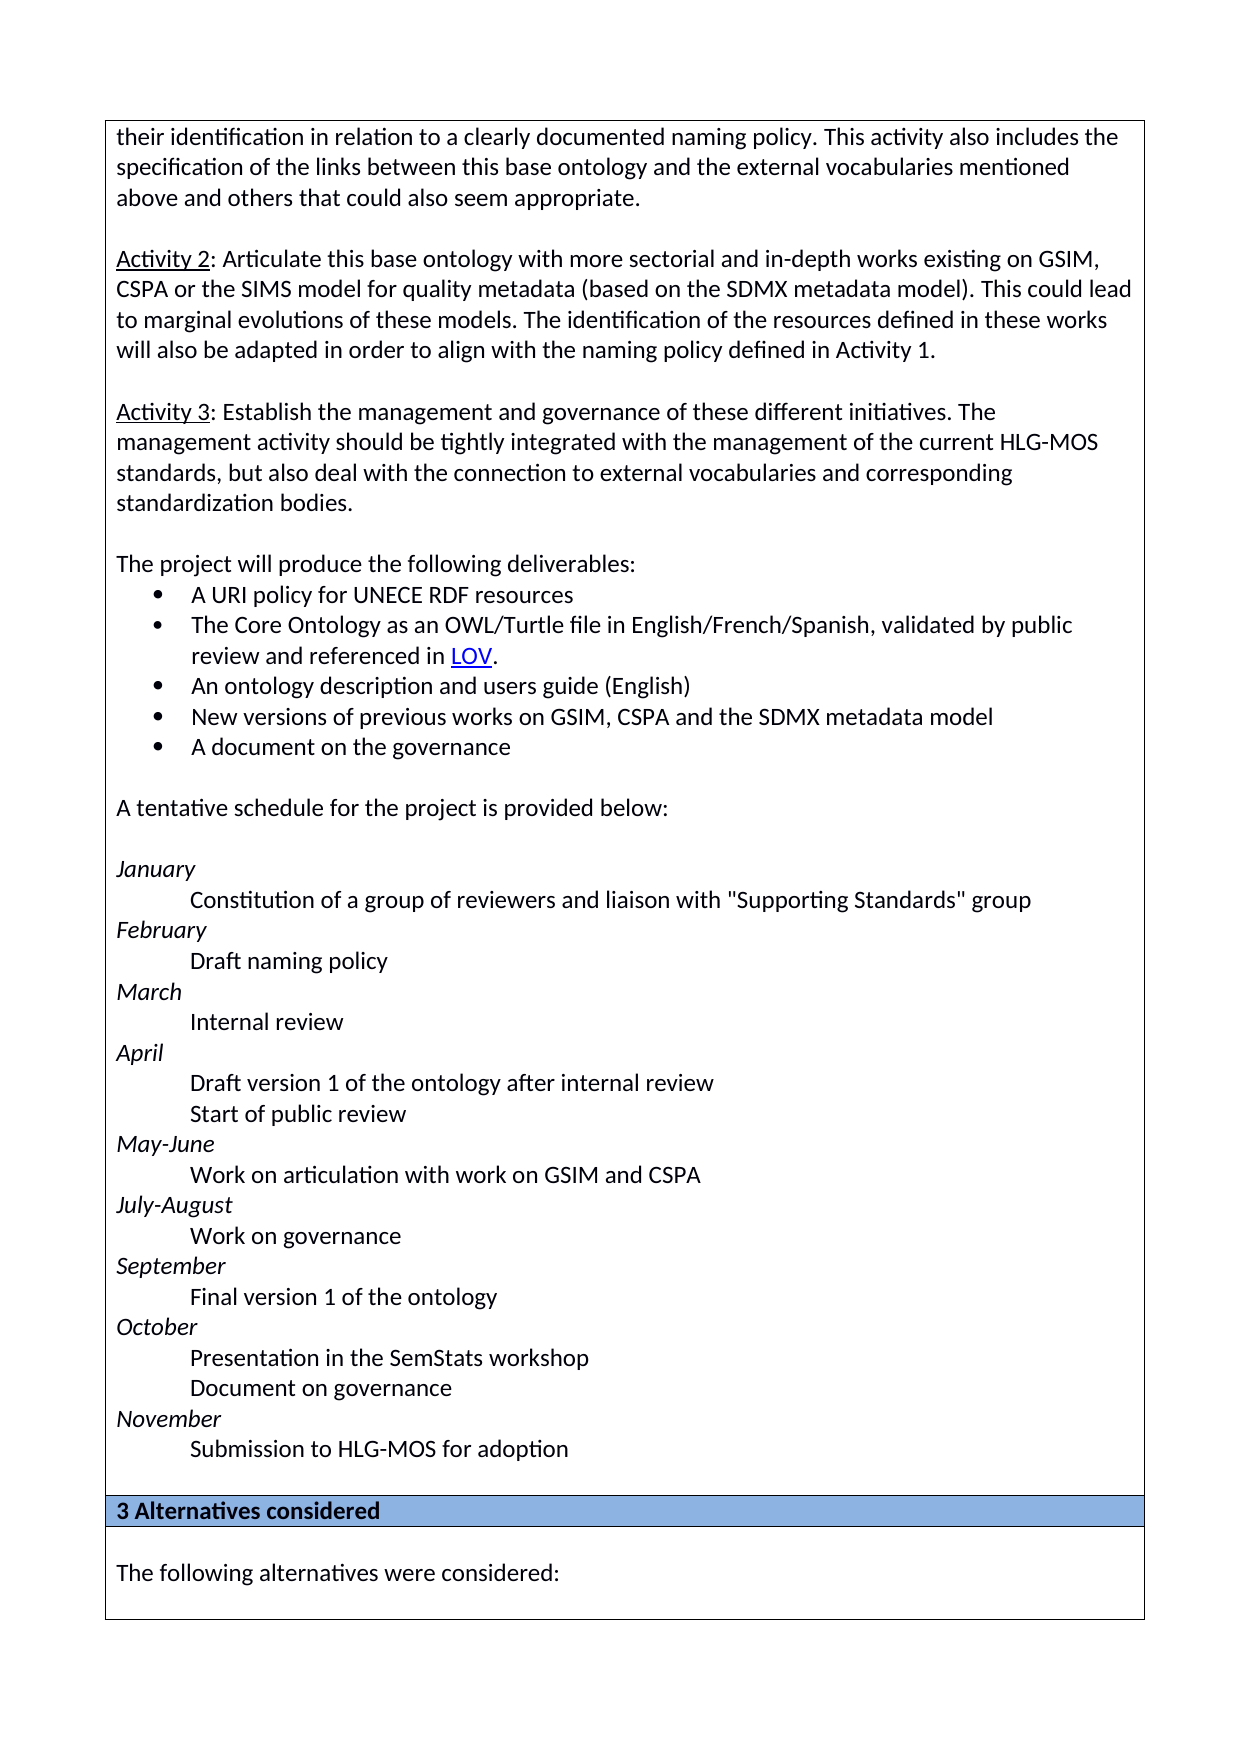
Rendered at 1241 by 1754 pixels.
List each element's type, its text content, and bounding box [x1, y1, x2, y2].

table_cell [106, 1527, 1144, 1619]
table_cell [106, 121, 1144, 1494]
table_cell 3 Alternatives considered [106, 1496, 1144, 1526]
